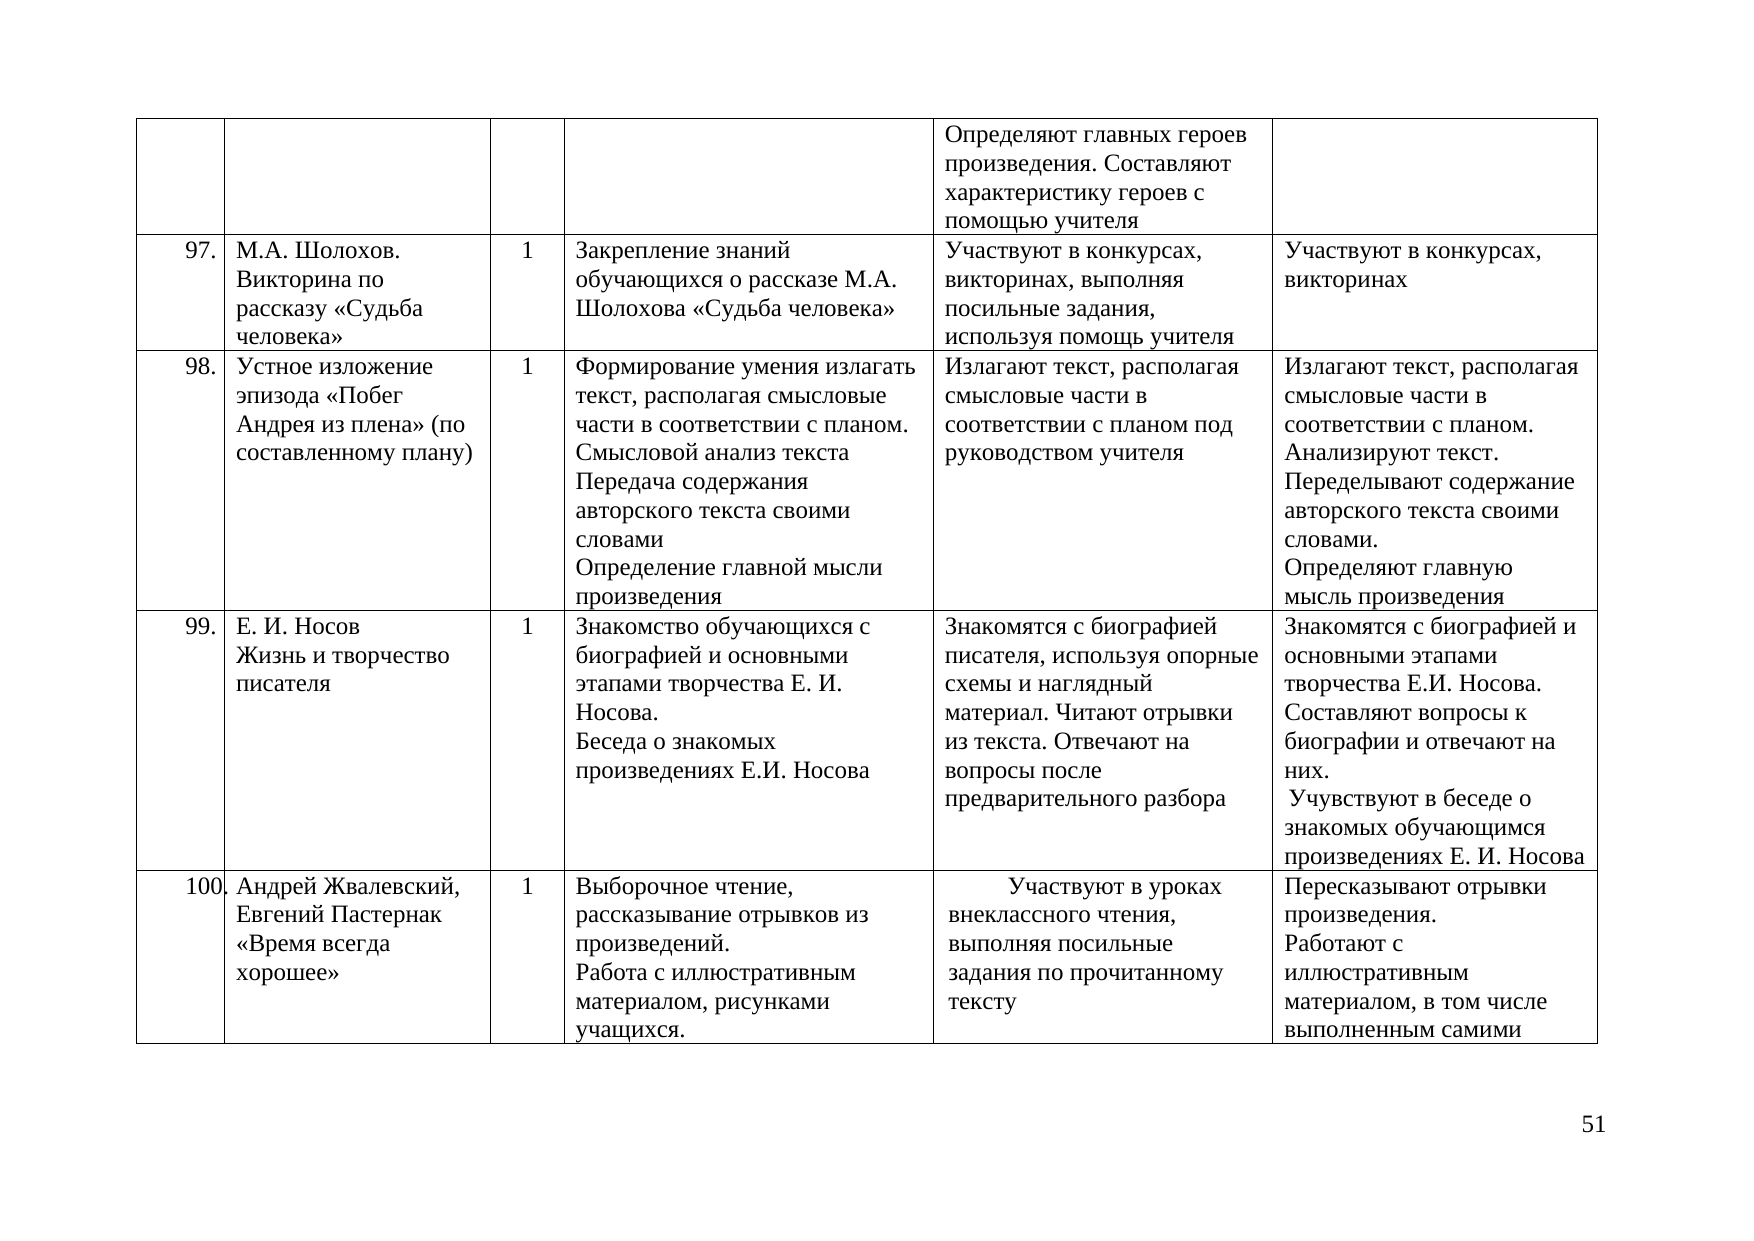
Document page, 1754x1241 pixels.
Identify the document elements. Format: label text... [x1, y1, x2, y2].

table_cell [1273, 119, 1597, 234]
table_cell Излагают текст, располагая смысловые части в соответствии с планом. Анализируют текст. Переделывают содержание авторского текста своими словами. Определяют главную мысль произведения [1273, 351, 1597, 610]
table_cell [934, 871, 1272, 1043]
table_cell Знакомство обучающихся с биографией и основными этапами творчества Е. И. Носова. Беседа о знакомых произведениях Е.И. Носова [565, 611, 933, 870]
table_cell Участвуют в конкурсах, викторинах [1273, 235, 1597, 350]
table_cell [934, 119, 1272, 234]
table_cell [565, 119, 933, 234]
table_cell Е. И. Носов Жизнь и творчество писателя [225, 611, 490, 870]
table_cell Формирование умения излагать текст, располагая смысловые части в соответствии с планом. Смысловой анализ текста Передача содержания авторского текста своими словами Определение главной мысли произведения [565, 351, 933, 610]
table_cell М.А. Шолохов. Викторина по рассказу «Судьба человека» [225, 235, 490, 350]
table_cell 1 [491, 235, 564, 350]
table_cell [565, 871, 933, 1043]
table_cell 1 [491, 351, 564, 610]
table_cell Знакомятся с биографией и основными этапами творчества Е.И. Носова. Составляют вопросы к биографии и отвечают на них. Учувствуют в беседе о знакомых обучающимся произведениях Е. И. Носова [1273, 611, 1597, 870]
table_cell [1273, 871, 1597, 1043]
table_cell Закрепление знаний обучающихся о рассказе М.А. Шолохова «Судьба человека» [565, 235, 933, 350]
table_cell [225, 119, 490, 234]
table_cell Излагают текст, располагая смысловые части в соответствии с планом под руководством учителя [934, 351, 1272, 610]
table_cell [137, 871, 224, 1043]
table_cell [137, 611, 224, 870]
table_cell Участвуют в конкурсах, викторинах, выполняя посильные задания, используя помощь учителя [934, 235, 1272, 350]
table_cell Знакомятся с биографией писателя, используя опорные схемы и наглядный материал. Читают отрывки из текста. Отвечают на вопросы после предварительного разбора [934, 611, 1272, 870]
table_cell 1 [491, 871, 564, 1043]
table_cell Устное изложение эпизода «Побег Андрея из плена» (по составленному плану) [225, 351, 490, 610]
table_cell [225, 871, 490, 1043]
table_cell [137, 235, 224, 350]
table_cell [137, 119, 224, 234]
table_cell 1 [491, 119, 564, 234]
table_cell 1 [491, 611, 564, 870]
table_cell [137, 351, 224, 610]
